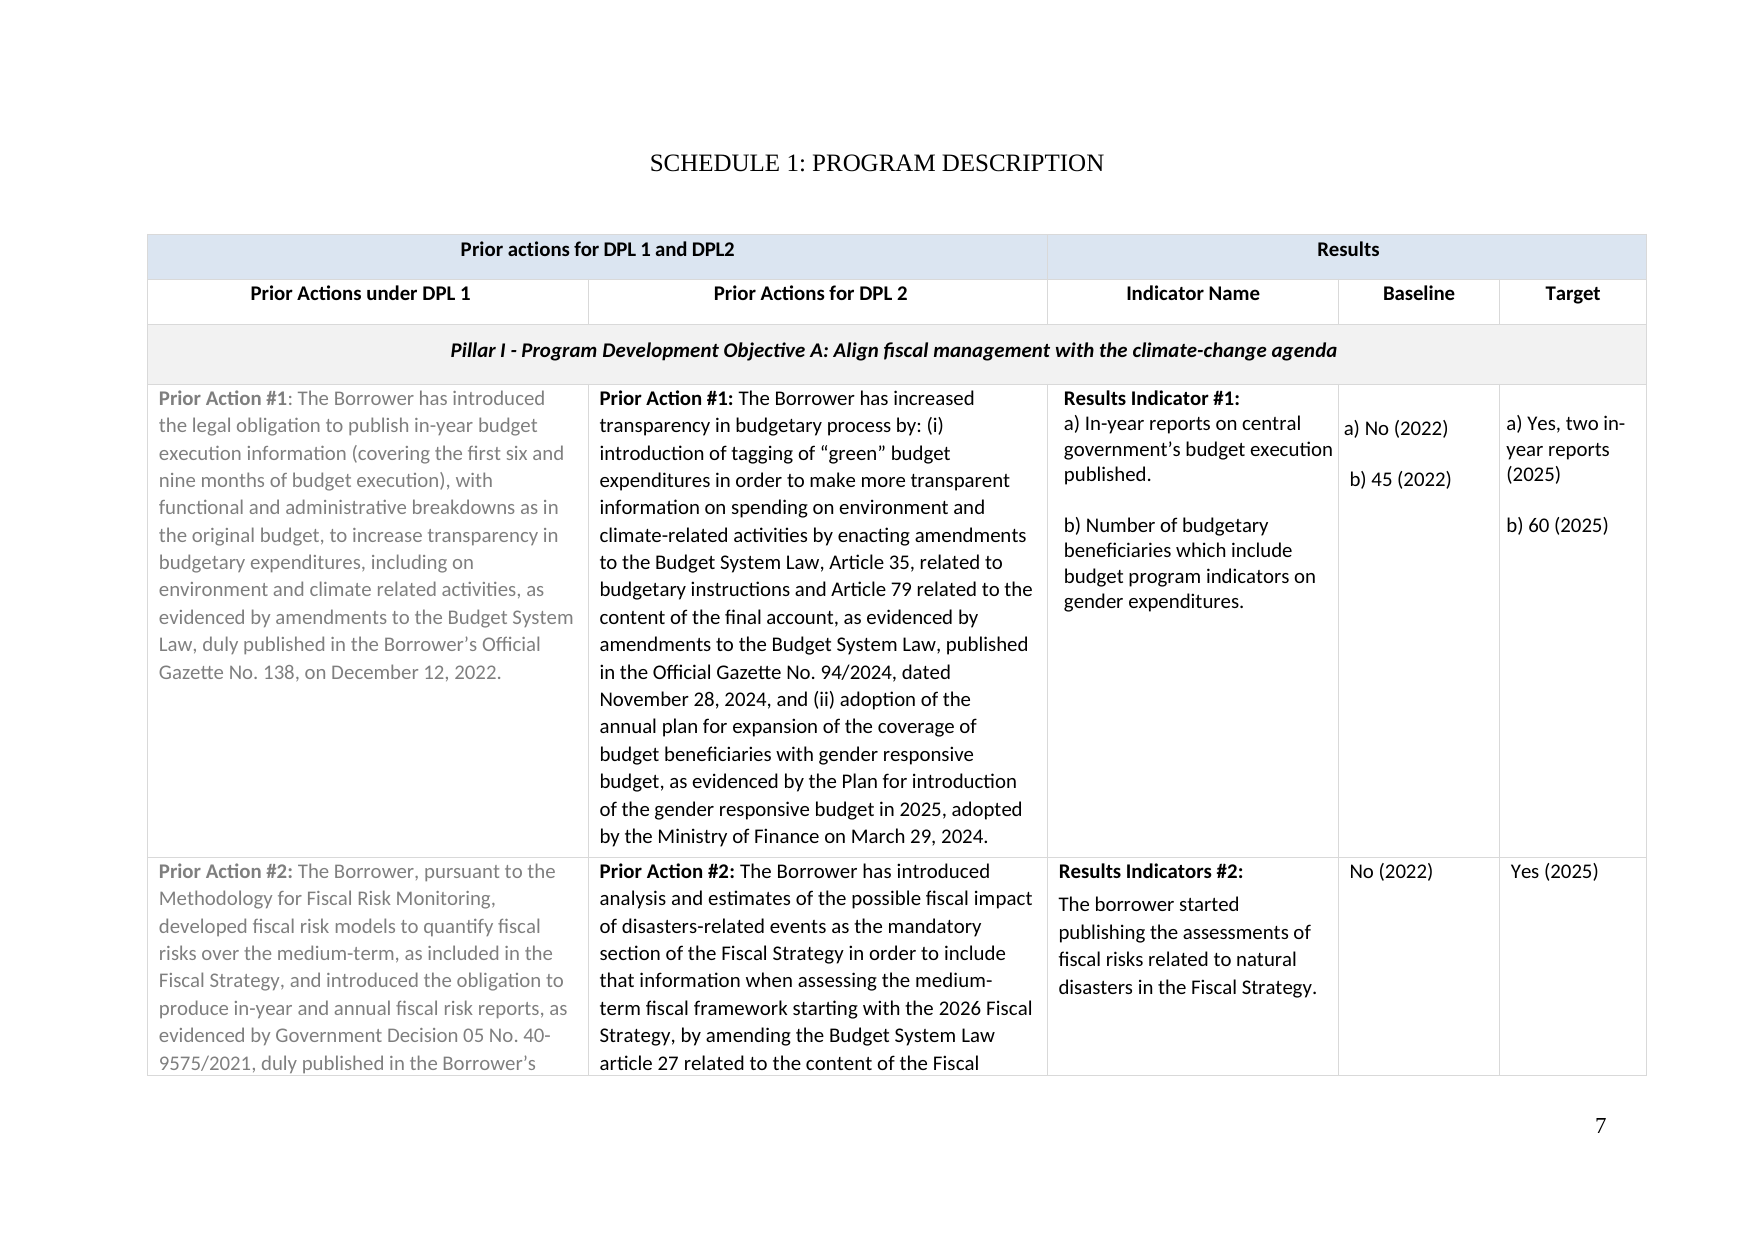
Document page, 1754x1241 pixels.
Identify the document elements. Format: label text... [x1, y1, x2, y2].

table_cell Indicator Name [1048, 280, 1338, 324]
table_cell Pillar I - Program Development Objective A: Align fiscal management with the climate-change agenda [148, 325, 1646, 384]
table_cell a) Yes, two in-year reports (2025) b) 60 (2025) [1500, 385, 1646, 857]
table_cell Results Indicator #1: a) In-year reports on central government’s budget execution published. b) Number of budgetary beneficiaries which include budget program indicators on gender expenditures. [1048, 385, 1338, 857]
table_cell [1048, 858, 1338, 1075]
table_cell No (2022) [1339, 858, 1499, 1075]
table_header Prior actions for DPL 1 and DPL2 [148, 235, 1047, 279]
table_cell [148, 858, 588, 1075]
table_cell Yes (2025) [1500, 858, 1646, 1075]
text SCHEDULE 1: PROGRAM DESCRIPTION [148, 148, 1606, 176]
table_cell Prior Actions for DPL 2 [589, 280, 1047, 324]
table_cell Prior Action #1: The Borrower has introduced the legal obligation to publish in-year budget execution information (covering the first six and nine months of budget execution), with functional and administrative breakdowns as in the original budget, to increase transparency in budgetary expenditures, including on environment and climate related activities, as evidenced by amendments to the Budget System Law, duly published in the Borrower’s Official Gazette No. 138, on December 12, 2022. [148, 385, 588, 857]
table_cell Prior Actions under DPL 1 [148, 280, 588, 324]
table_cell Prior Action #1: The Borrower has increased transparency in budgetary process by: (i) introduction of tagging of “green” budget expenditures in order to make more transparent information on spending on environment and climate-related activities by enacting amendments to the Budget System Law, Article 35, related to budgetary instructions and Article 79 related to the content of the final account, as evidenced by amendments to the Budget System Law, published in the Official Gazette No. 94/2024, dated November 28, 2024, and (ii) adoption of the annual plan for expansion of the coverage of budget beneficiaries with gender responsive budget, as evidenced by the Plan for introduction of the gender responsive budget in 2025, adopted by the Ministry of Finance on March 29, 2024. [589, 385, 1047, 857]
table_header Results [1048, 235, 1646, 279]
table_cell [589, 858, 1047, 1075]
table_cell Baseline [1339, 280, 1499, 324]
table_cell a) No (2022) b) 45 (2022) [1339, 385, 1499, 857]
table_cell Target [1500, 280, 1646, 324]
